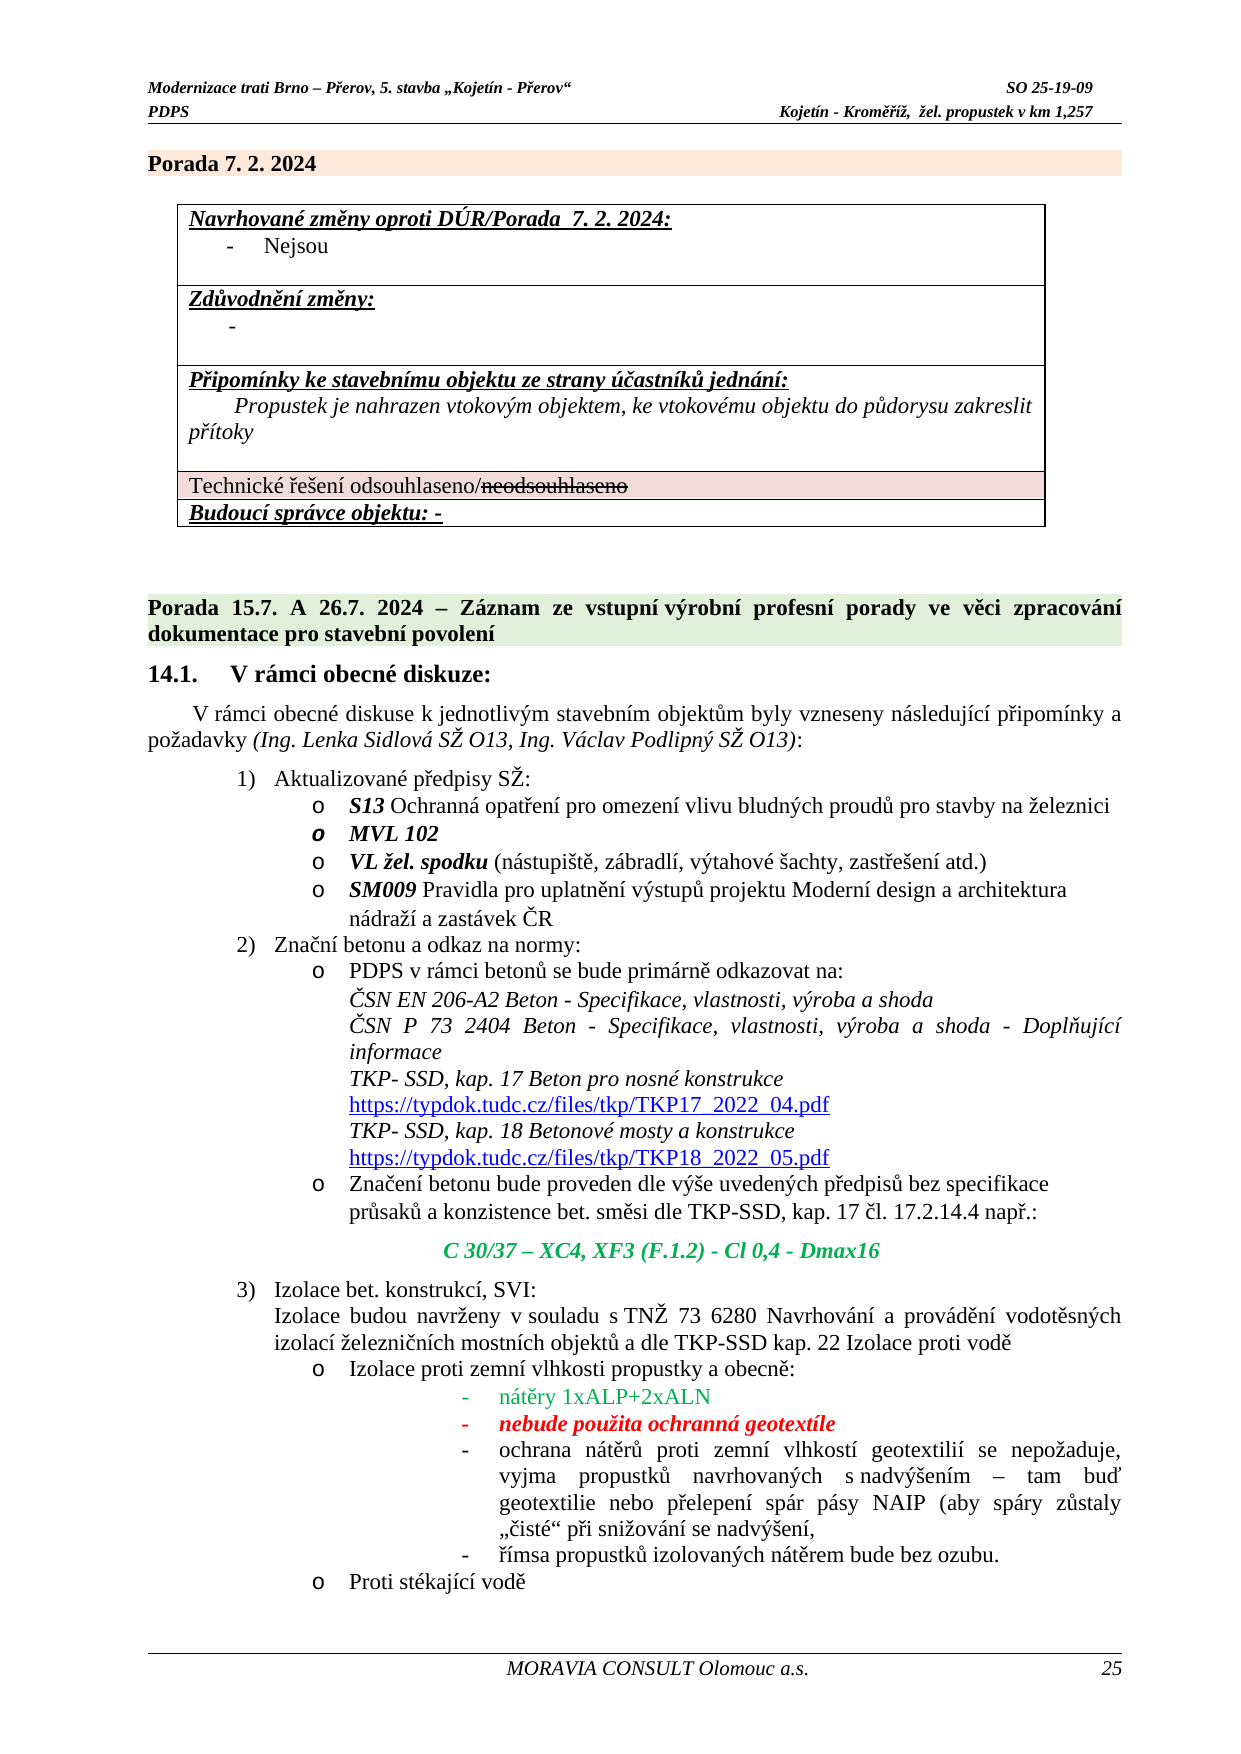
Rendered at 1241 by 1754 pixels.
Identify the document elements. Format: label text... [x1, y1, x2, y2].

list Proti stékající vodě [311, 1568, 1122, 1596]
list Aktualizované předpisy SŽ: [236, 765, 1122, 792]
list TKP- SSD, kap. 18 Betonové mosty a konstrukce [349, 1117, 1122, 1144]
table_cell Technické řešení odsouhlaseno/neodsouhlaseno [178, 472, 1044, 498]
list TKP- SSD, kap. 17 Beton pro nosné konstrukce [349, 1065, 1122, 1091]
table_header Navrhované změny oproti DÚR/Porada 7. 2. 2024: Nejsou [178, 205, 1044, 284]
list římsa propustků izolovaných nátěrem bude bez ozubu. [461, 1541, 1122, 1568]
list nebude použita ochranná geotextíle [461, 1410, 1122, 1436]
list Izolace proti zemní vlhkosti propustky a obecně: [311, 1355, 1122, 1383]
list S13 Ochranná opatření pro omezení vlivu bludných proudů pro stavby na železnici [311, 792, 1122, 820]
list Izolace budou navrženy v souladu s TNŽ 73 6280 Navrhování a provádění vodotěsných izolací železničních mostních objektů a dle TKP-SSD kap. 22 Izolace proti vodě [274, 1302, 1122, 1355]
text Porada 15.7. A 26.7. 2024 – Záznam ze vstupní výrobní profesní porady ve věci zpracování dokumentace pro stavební povolení [148, 594, 1122, 646]
list https://typdok.tudc.cz/files/tkp/TKP17_2022_04.pdf [349, 1091, 1122, 1117]
list Značení betonu bude proveden dle výše uvedených předpisů bez specifikace průsaků a konzistence bet. směsi dle TKP-SSD, kap. 17 čl. 17.2.14.4 např.: [311, 1170, 1122, 1225]
list ČSN EN 206-A2 Beton - Specifikace, vlastnosti, výroba a shoda [349, 986, 1122, 1012]
list nátěry 1xALP+2xALN [461, 1383, 1122, 1410]
text Porada 7. 2. 2024 [148, 150, 1122, 176]
list MVL 102 [311, 820, 1122, 848]
list Izolace bet. konstrukcí, SVI: [236, 1276, 1122, 1302]
list VL žel. spodku (nástupiště, zábradlí, výtahové šachty, zastřešení atd.) [311, 848, 1122, 876]
list ochrana nátěrů proti zemní vlhkostí geotextilií se nepožaduje, vyjma propustků navrhovaných s nadvýšením – tam buď geotextilie nebo přelepení spár pásy NAIP (aby spáry zůstaly „čisté“ při snižování se nadvýšení, [461, 1436, 1122, 1541]
text C 30/37 – XC4, XF3 (F.1.2) - Cl 0,4 - Dmax16 [369, 1237, 1122, 1263]
list SM009 Pravidla pro uplatnění výstupů projektu Moderní design a architektura nádraží a zastávek ČR [311, 876, 1122, 931]
list ČSN P 73 2404 Beton - Specifikace, vlastnosti, výroba a shoda - Doplňující informace [349, 1012, 1122, 1065]
list Znační betonu a odkaz na normy: [236, 931, 1122, 957]
list https://typdok.tudc.cz/files/tkp/TKP18_2022_05.pdf [349, 1144, 1122, 1170]
list PDPS v rámci betonů se bude primárně odkazovat na: [311, 957, 1122, 986]
table_cell Připomínky ke stavebnímu objektu ze strany účastníků jednání: Propustek je nahrazen vtokovým objektem, ke vtokovému objektu do půdorysu zakreslit přítoky [178, 366, 1044, 471]
table_cell Zdůvodnění změny: - [178, 286, 1044, 364]
table_cell Budoucí správce objektu: - [178, 500, 1044, 526]
text V rámci obecné diskuse k jednotlivým stavebním objektům byly vzneseny následující připomínky a požadavky (Ing. Lenka Sidlová SŽ O13, Ing. Václav Podlipný SŽ O13): [148, 700, 1122, 753]
subtitle V rámci obecné diskuze: [148, 659, 1122, 688]
